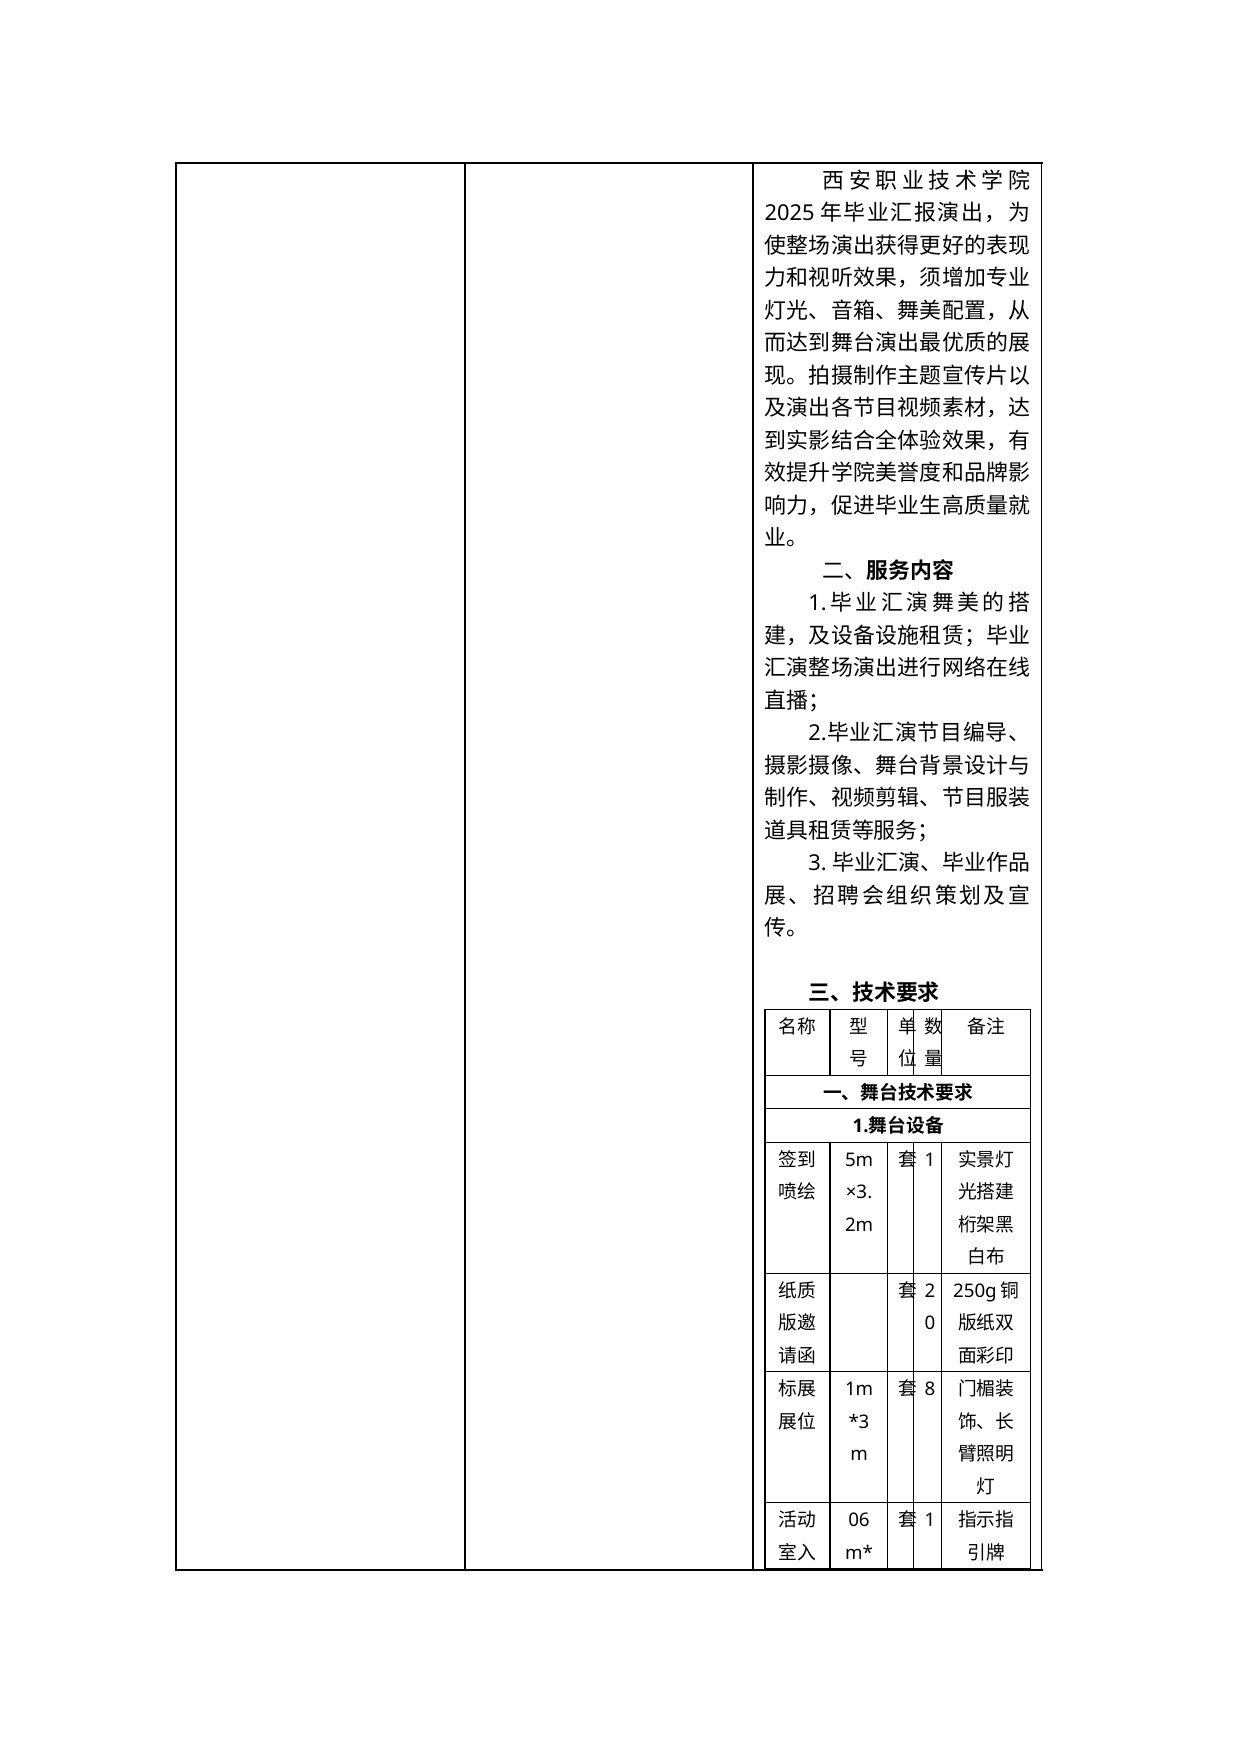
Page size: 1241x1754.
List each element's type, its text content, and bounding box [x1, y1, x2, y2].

table_cell 1 [177, 164, 464, 1569]
table_cell ▲ [466, 164, 752, 1569]
